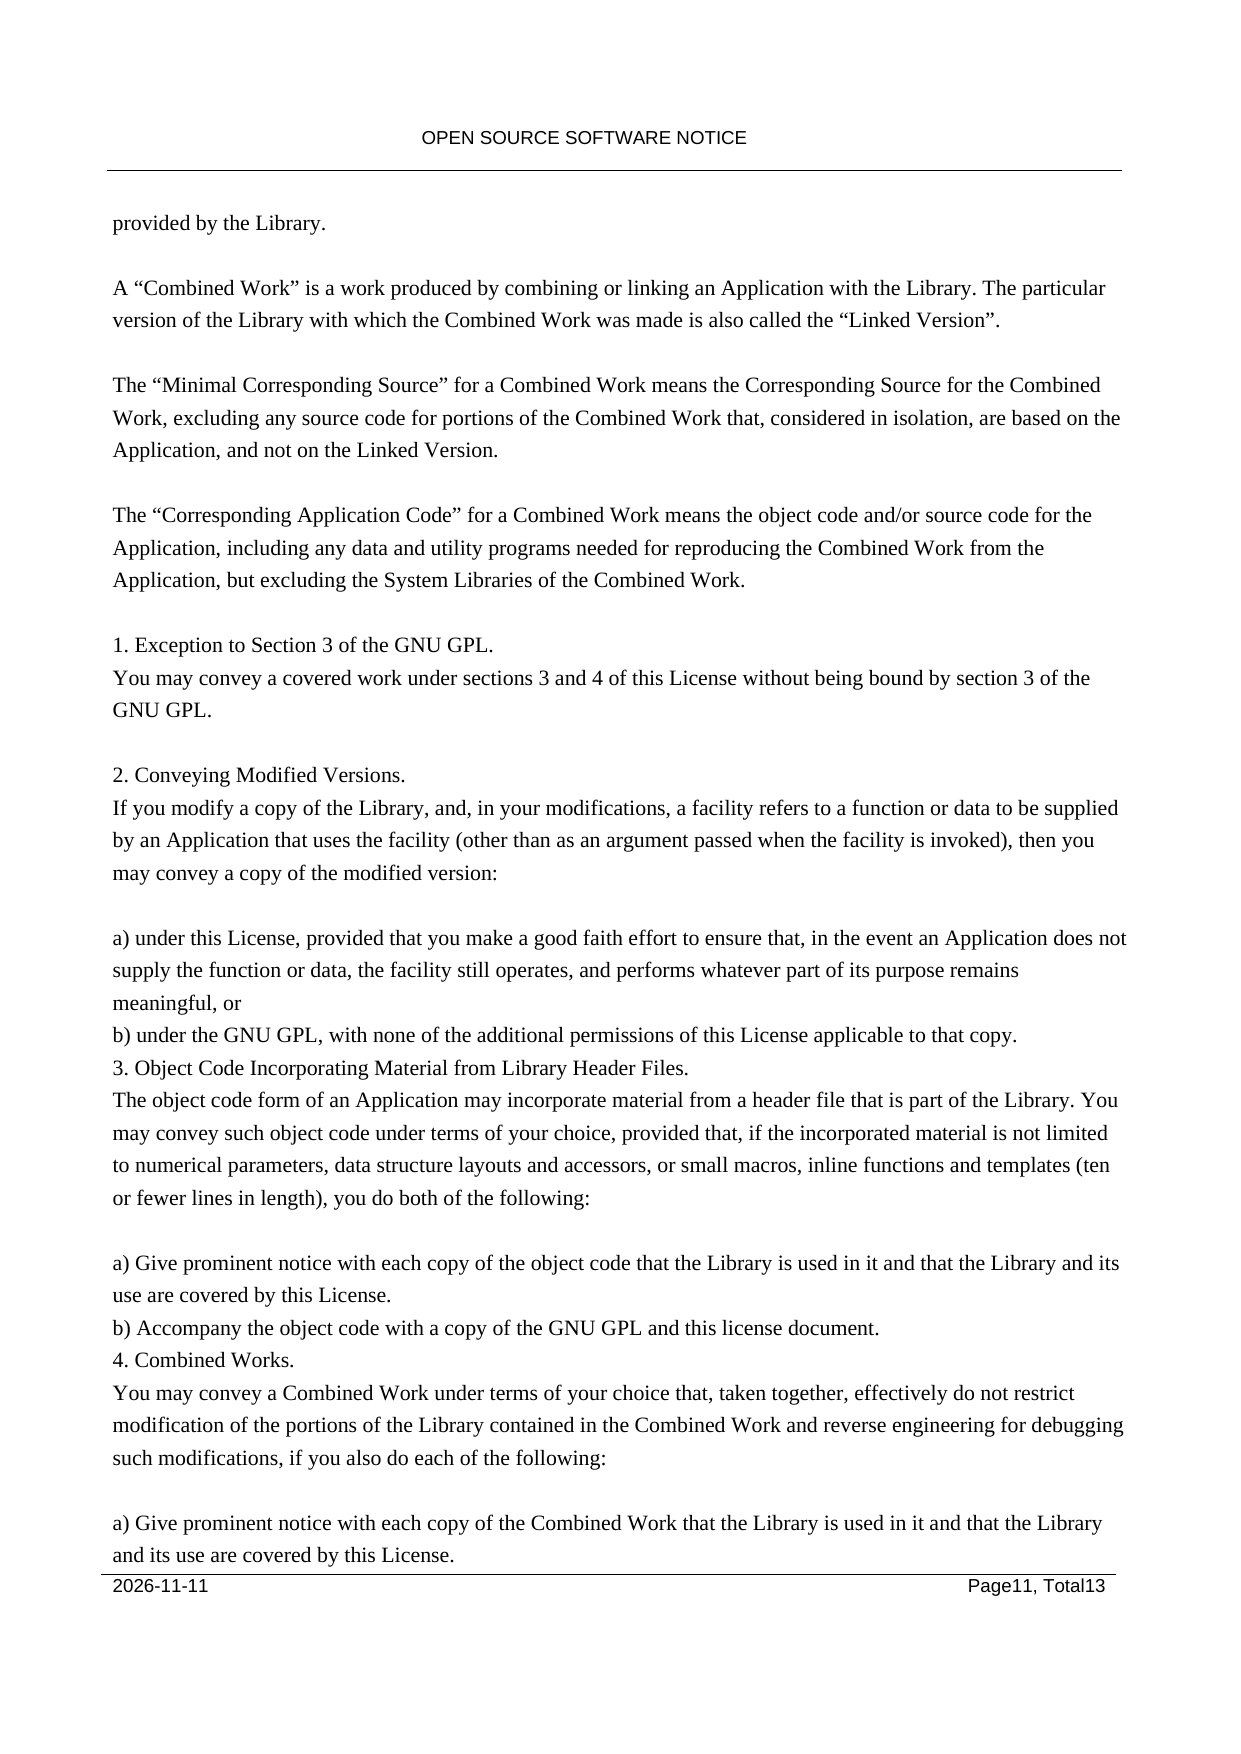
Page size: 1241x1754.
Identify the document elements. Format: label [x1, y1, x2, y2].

text [112, 206, 1128, 1571]
